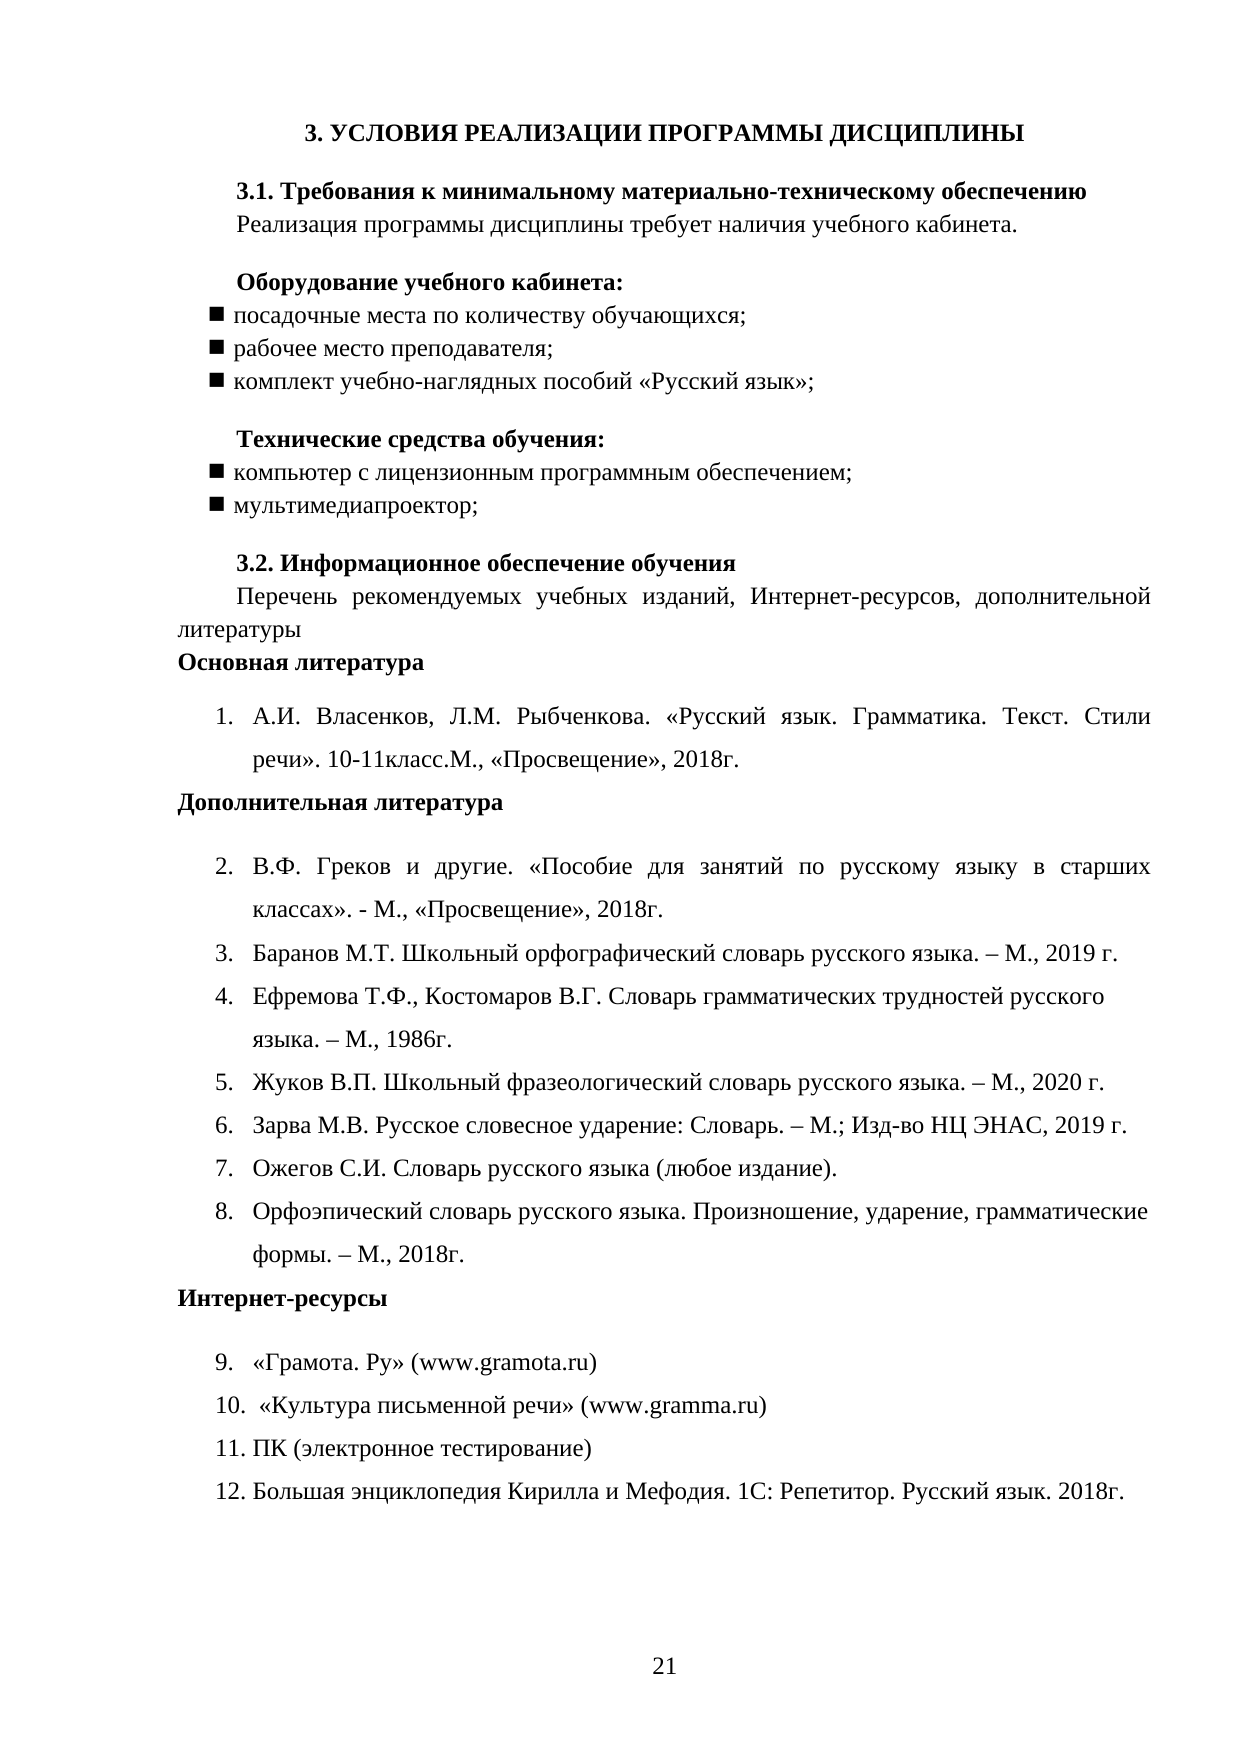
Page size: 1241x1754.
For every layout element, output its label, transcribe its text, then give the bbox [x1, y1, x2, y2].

list Ефремова Т.Ф., Костомаров В.Г. Словарь грамматических трудностей русского языка. – М., 1986г. [215, 981, 1152, 1053]
text компьютер с лицензионным программным обеспечением; [207, 457, 1152, 486]
list ПК (электронное тестирование) [215, 1433, 1152, 1462]
text мультимедиапроектор; [207, 490, 1152, 519]
text Дополнительная литература [177, 787, 1152, 816]
text 3.2. Информационное обеспечение обучения [177, 548, 1152, 577]
text рабочее место преподавателя; [207, 333, 1152, 362]
text 3. условия реализации программы дисциплины [177, 118, 1152, 147]
list В.Ф. Греков и другие. «Пособие для занятий по русскому языку в старших классах». - М., «Просвещение», 2018г. [215, 851, 1152, 923]
list Большая энциклопедия Кирилла и Мефодия. 1С: Репетитор. Русский язык. 2018г. [215, 1476, 1152, 1505]
list «Грамота. Ру» (www.gramota.ru) [215, 1347, 1152, 1375]
list Ожегов С.И. Словарь русского языка (любое издание). [215, 1153, 1152, 1182]
text Основная литература [177, 647, 1152, 676]
text Перечень рекомендуемых учебных изданий, Интернет-ресурсов, дополнительной литературы [177, 581, 1152, 643]
list Орфоэпический словарь русского языка. Произношение, ударение, грамматические формы. – М., 2018г. [215, 1196, 1152, 1268]
text 3.1. Требования к минимальному материально-техническому обеспечению [177, 176, 1152, 205]
text Оборудование учебного кабинета: [177, 267, 1152, 296]
list Зарва М.В. Русское словесное ударение: Словарь. – М.; Изд-во НЦ ЭНАС, 2019 г. [215, 1110, 1152, 1139]
text Интернет-ресурсы [177, 1283, 1152, 1311]
list А.И. Власенков, Л.М. Рыбченкова. «Русский язык. Грамматика. Текст. Стили речи». 10-11класс.М., «Просвещение», 2018г. [215, 701, 1152, 773]
text Реализация программы дисциплины требует наличия учебного кабинета. [177, 209, 1152, 238]
text Технические средства обучения: [177, 424, 1152, 453]
text посадочные места по количеству обучающихся; [207, 300, 1152, 329]
list Баранов М.Т. Школьный орфографический словарь русского языка. – М., 2019 г. [215, 938, 1152, 966]
list «Культура письменной речи» (www.gramma.ru) [215, 1390, 1152, 1418]
text комплект учебно-наглядных пособий «Русский язык»; [207, 366, 1152, 395]
list Жуков В.П. Школьный фразеологический словарь русского языка. – М., 2020 г. [215, 1067, 1152, 1096]
